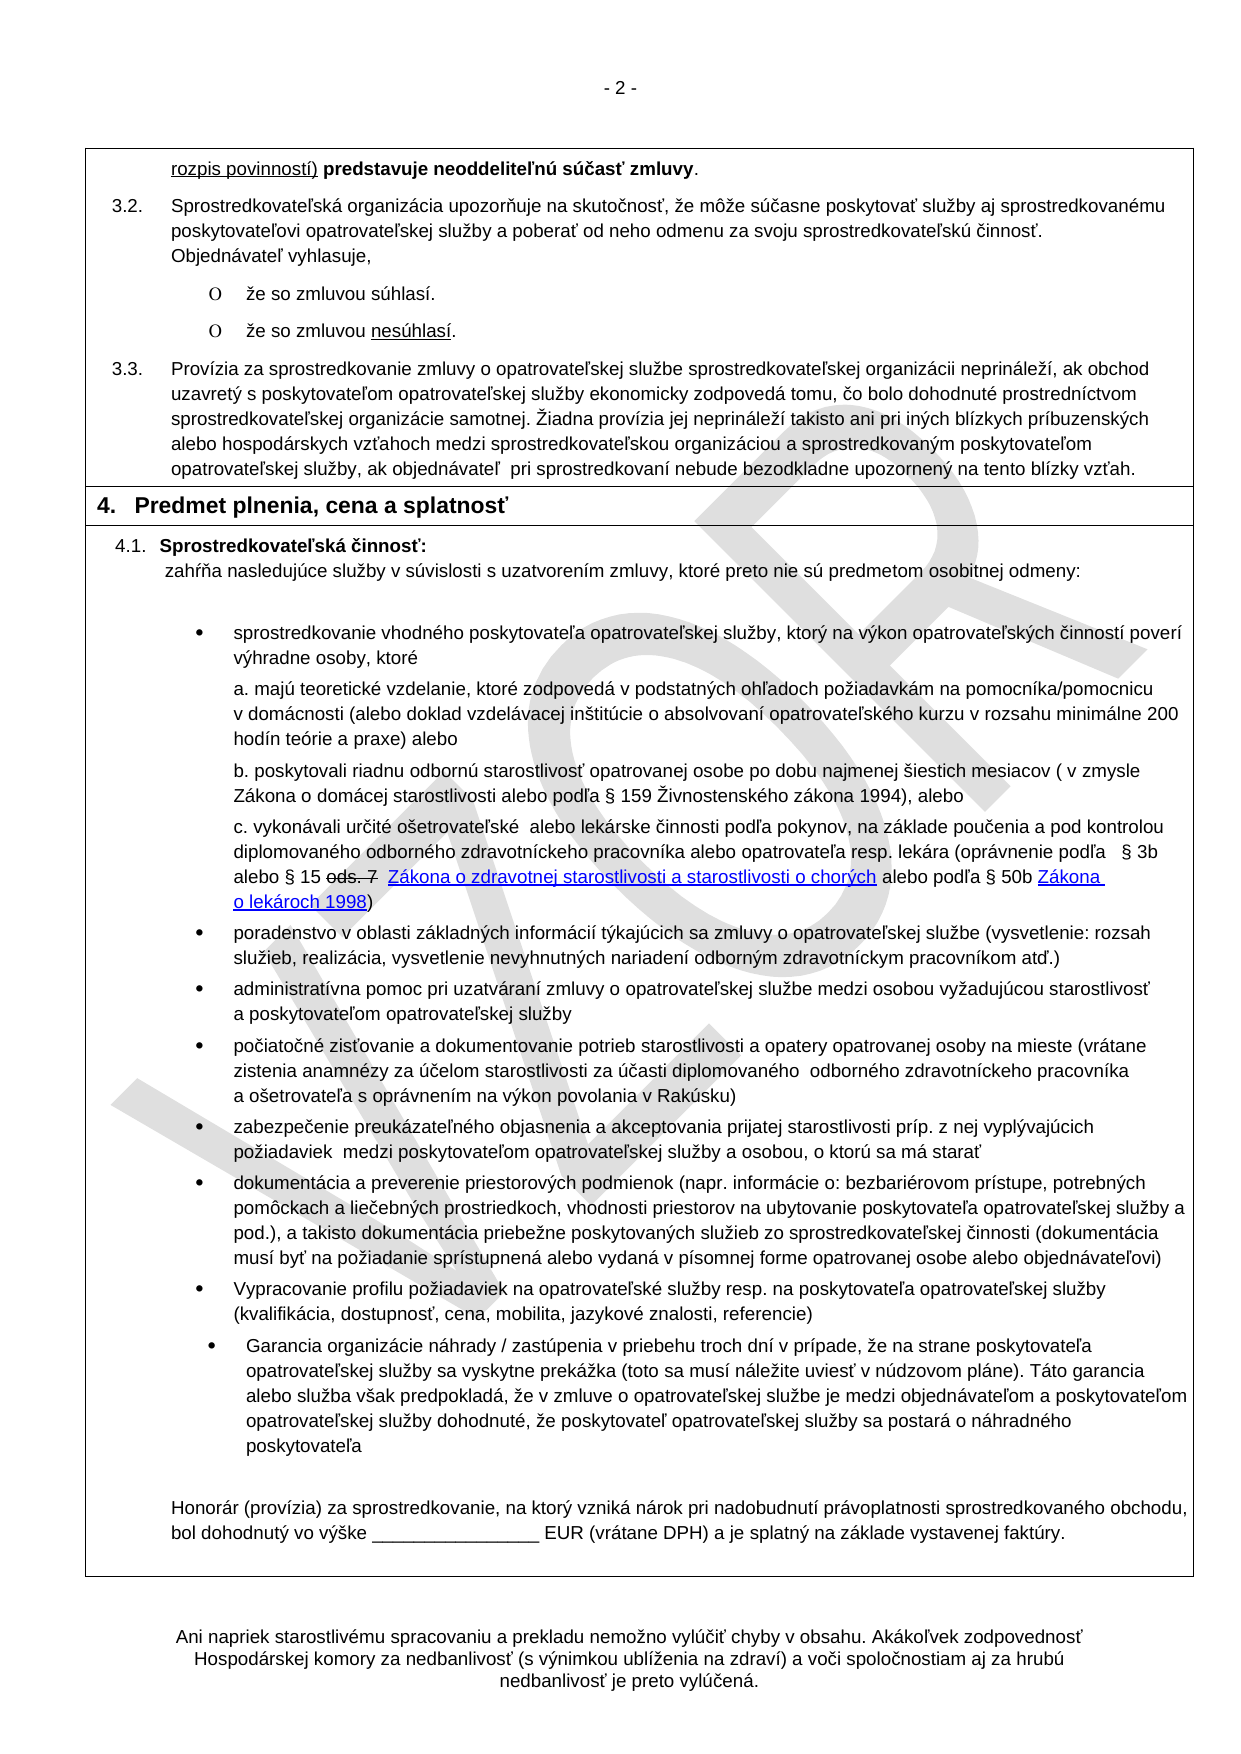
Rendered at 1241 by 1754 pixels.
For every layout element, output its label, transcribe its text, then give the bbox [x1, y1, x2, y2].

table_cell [86, 526, 1193, 1576]
table_cell Predmet plnenia, cena a splatnosť [86, 487, 1193, 525]
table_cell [86, 149, 1193, 486]
